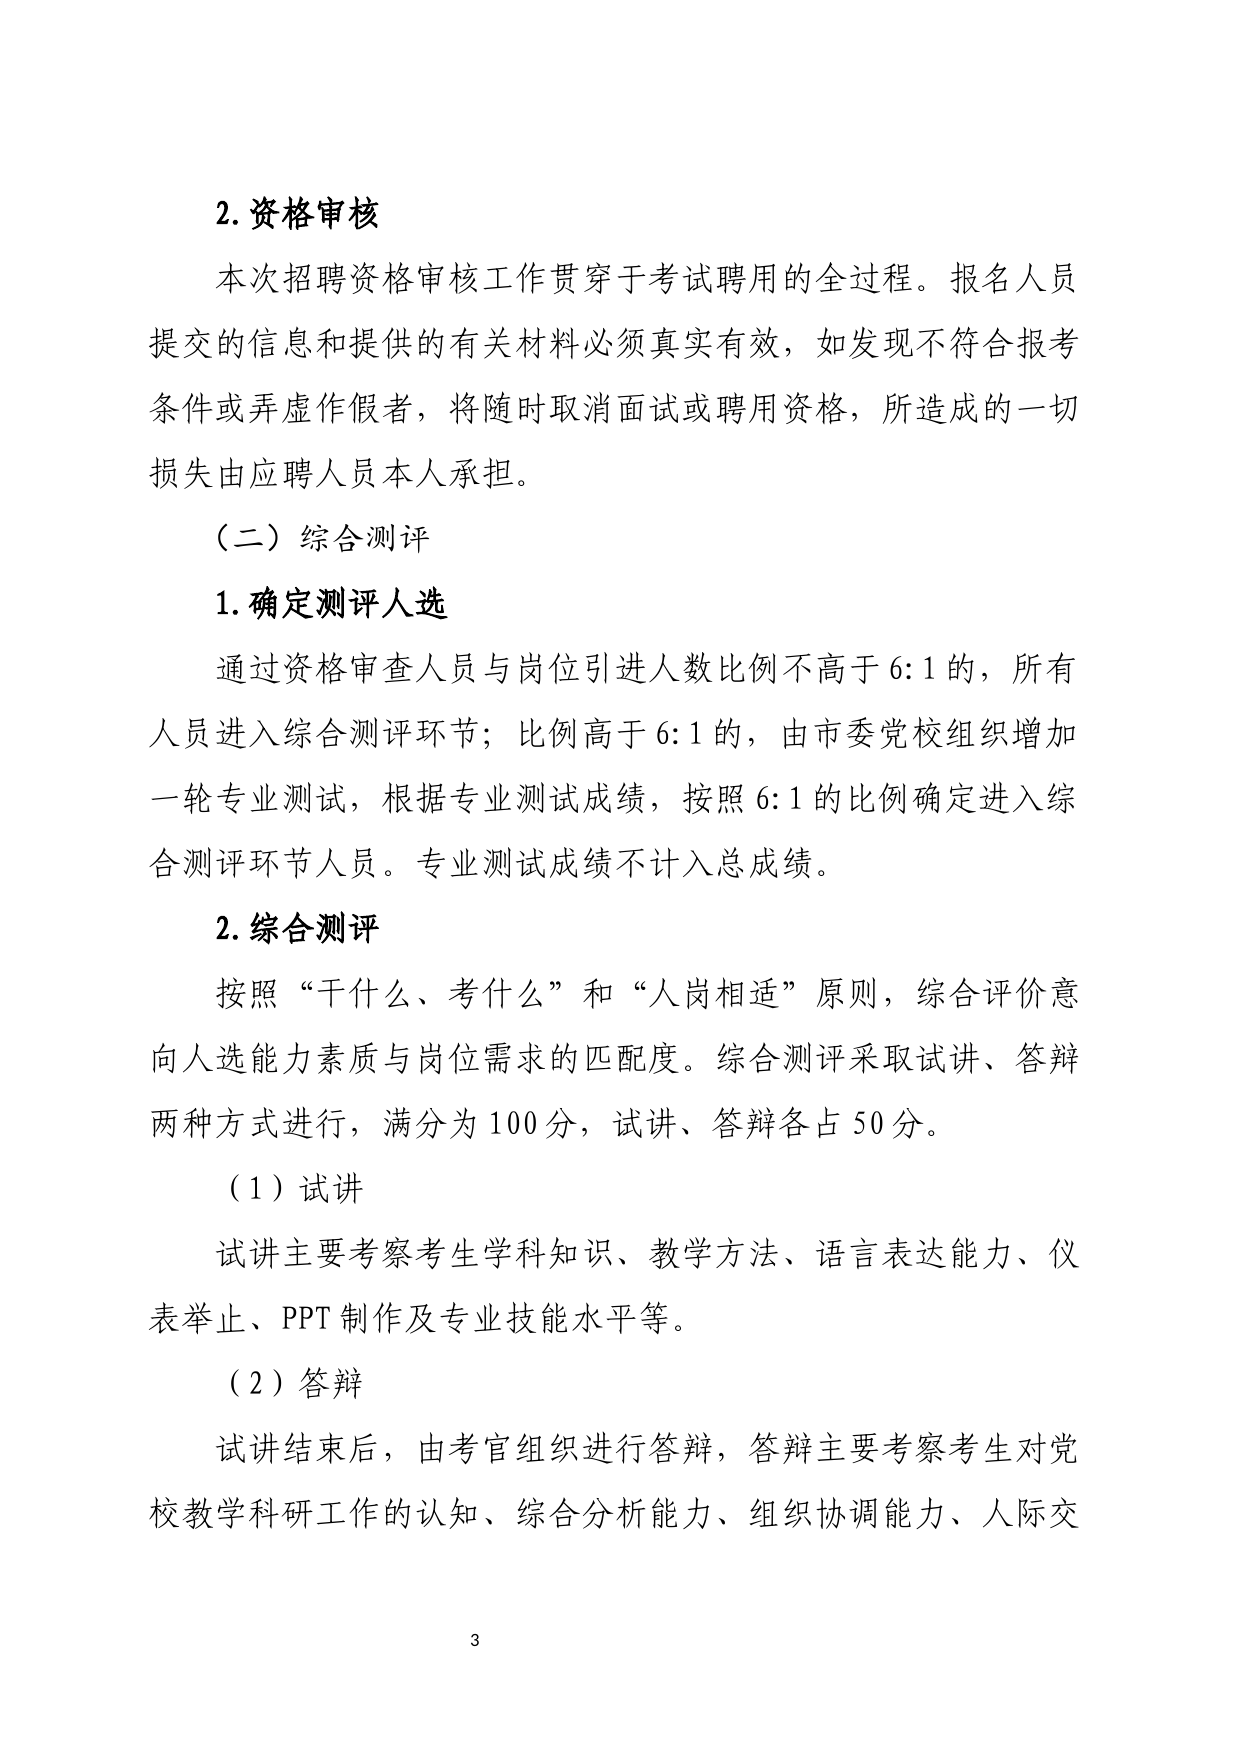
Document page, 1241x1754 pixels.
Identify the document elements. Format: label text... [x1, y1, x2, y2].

text 本次招聘资格审核工作贯穿于考试聘用的全过程。报名人员提交的信息和提供的有关材料必须真实有效，如发现不符合报考条件或弄虚作假者，将随时取消面试或聘用资格，所造成的一切损失由应聘人员本人承担。 [148, 243, 1093, 503]
list （1）试讲 [148, 1153, 1093, 1218]
list 2.综合测评 [148, 893, 1093, 958]
list 试讲主要考察考生学科知识、教学方法、语言表达能力、仪表举止、PPT制作及专业技能水平等。 [148, 1218, 1093, 1348]
text 2.资格审核 [148, 178, 1093, 243]
text 1.确定测评人选 [148, 568, 1093, 633]
list （2）答辩 [148, 1348, 1093, 1413]
text （二）综合测评 [148, 503, 1093, 568]
list 按照“干什么、考什么”和“人岗相适”原则，综合评价意向人选能力素质与岗位需求的匹配度。综合测评采取试讲、答辩两种方式进行，满分为100分，试讲、答辩各占50分。 [148, 958, 1093, 1153]
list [148, 1413, 1093, 1543]
text 通过资格审查人员与岗位引进人数比例不高于6:1的，所有人员进入综合测评环节；比例高于6:1的，由市委党校组织增加一轮专业测试，根据专业测试成绩，按照6:1的比例确定进入综合测评环节人员。专业测试成绩不计入总成绩。 [148, 633, 1093, 893]
